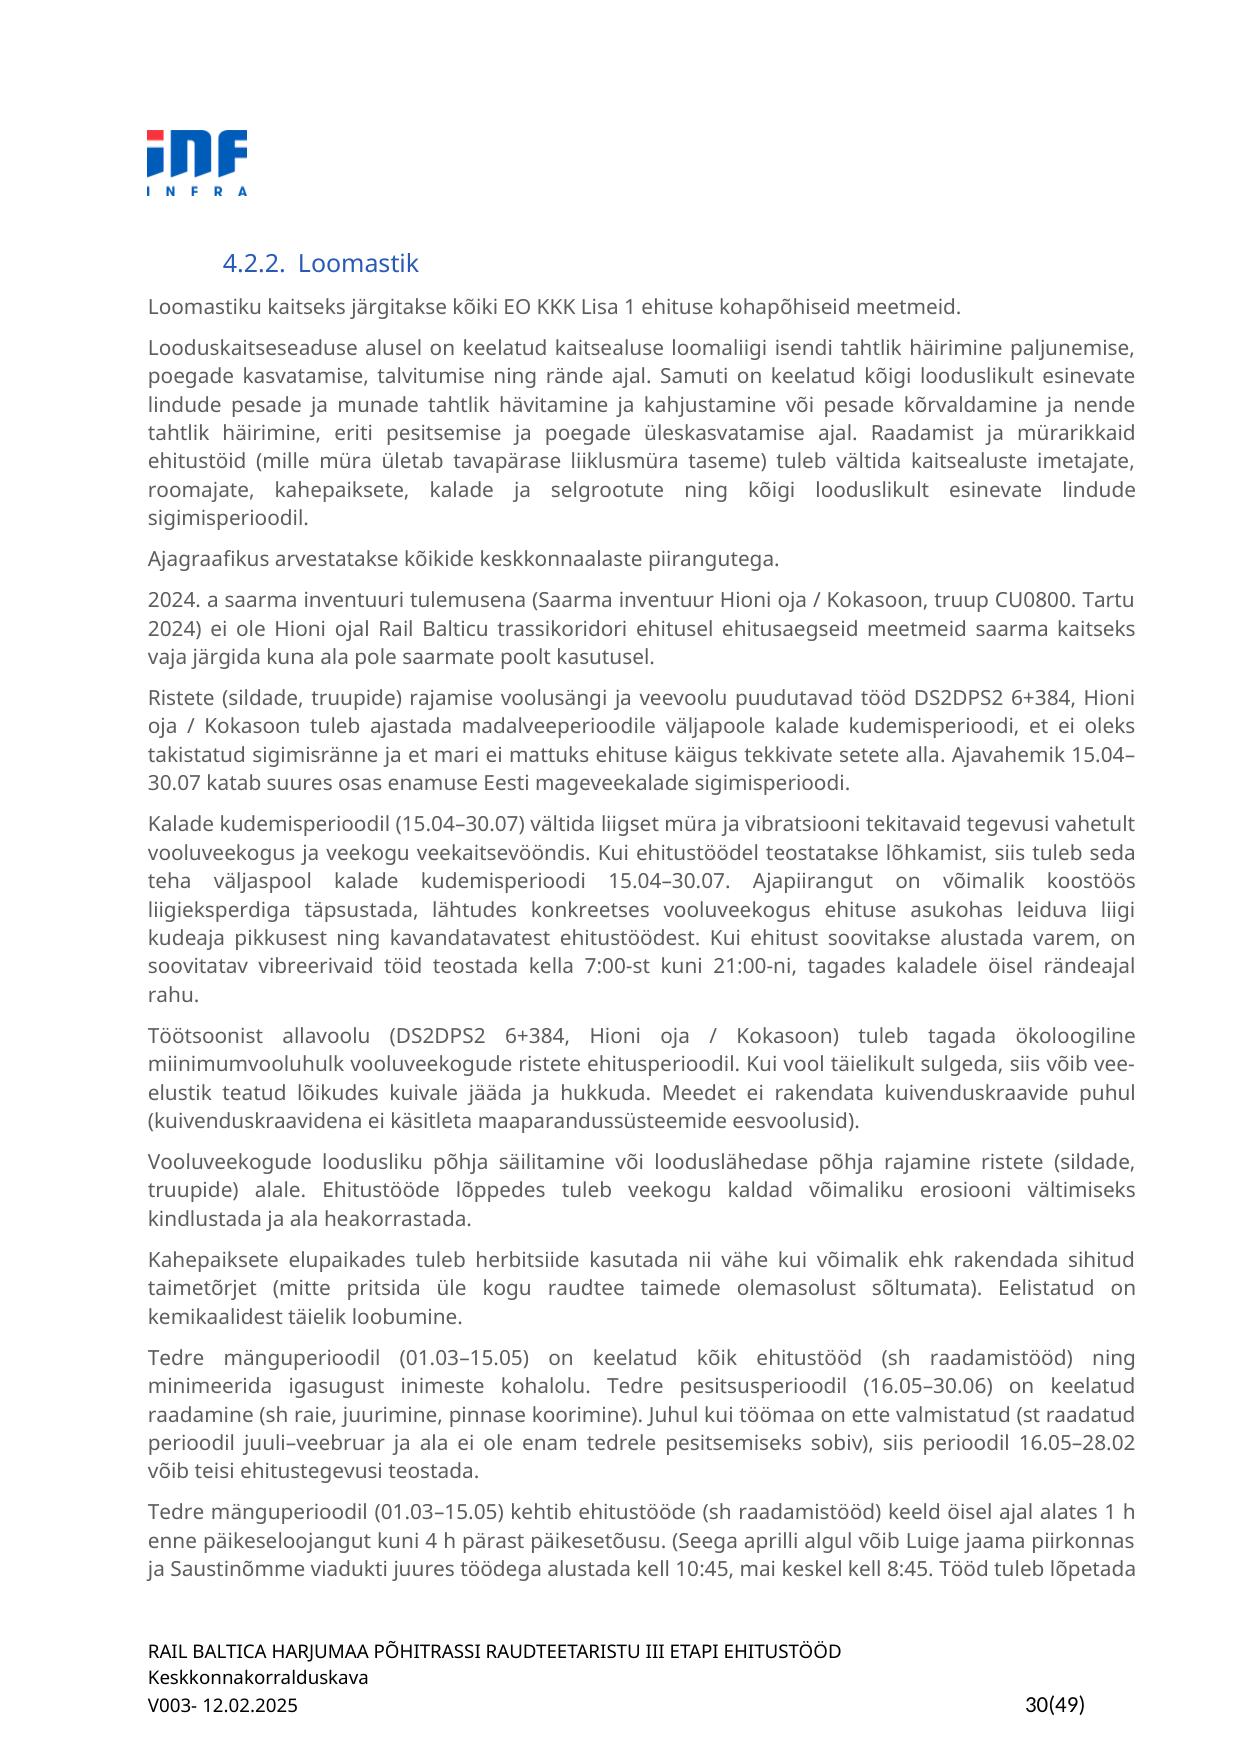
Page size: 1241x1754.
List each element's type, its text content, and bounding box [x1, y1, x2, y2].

list Tedre mänguperioodil (01.03–15.05) on keelatud kõik ehitustööd (sh raadamistööd) ning minimeerida igasugust inimeste kohalolu. Tedre pesitsusperioodil (16.05–30.06) on keelatud raadamine (sh raie, juurimine, pinnase koorimine). Juhul kui töömaa on ette valmistatud (st raadatud perioodil juuli–veebruar ja ala ei ole enam tedrele pesitsemiseks sobiv), siis perioodil 16.05–28.02 võib teisi ehitustegevusi teostada. [148, 1343, 1137, 1485]
list Loomastiku kaitseks järgitakse kõiki EO KKK Lisa 1 ehituse kohapõhiseid meetmeid. [148, 292, 1137, 320]
subtitle Loomastik [223, 245, 1137, 279]
list Ristete (sildade, truupide) rajamise voolusängi ja veevoolu puudutavad tööd DS2DPS2 6+384, Hioni oja / Kokasoon tuleb ajastada madalveeperioodile väljapoole kalade kudemisperioodi, et ei oleks takistatud sigimisränne ja et mari ei mattuks ehituse käigus tekkivate setete alla. Ajavahemik 15.04–30.07 katab suures osas enamuse Eesti mageveekalade sigimisperioodi. [148, 683, 1137, 797]
list Kalade kudemisperioodil (15.04–30.07) vältida liigset müra ja vibratsiooni tekitavaid tegevusi vahetult vooluveekogus ja veekogu veekaitsevööndis. Kui ehitustöödel teostatakse lõhkamist, siis tuleb seda teha väljaspool kalade kudemisperioodi 15.04–30.07. Ajapiirangut on võimalik koostöös liigieksperdiga täpsustada, lähtudes konkreetses vooluveekogus ehituse asukohas leiduva liigi kudeaja pikkusest ning kavandatavatest ehitustöödest. Kui ehitust soovitakse alustada varem, on soovitatav vibreerivaid töid teostada kella 7:00-st kuni 21:00-ni, tagades kaladele öisel rändeajal rahu. [148, 809, 1137, 1008]
list Looduskaitseseaduse alusel on keelatud kaitsealuse loomaliigi isendi tahtlik häirimine paljunemise, poegade kasvatamise, talvitumise ning rände ajal. Samuti on keelatud kõigi looduslikult esinevate lindude pesade ja munade tahtlik hävitamine ja kahjustamine või pesade kõrvaldamine ja nende tahtlik häirimine, eriti pesitsemise ja poegade üleskasvatamise ajal. Raadamist ja mürarikkaid ehitustöid (mille müra ületab tavapärase liiklusmüra taseme) tuleb vältida kaitsealuste imetajate, roomajate, kahepaiksete, kalade ja selgrootute ning kõigi looduslikult esinevate lindude sigimisperioodil. [148, 333, 1137, 532]
list 2024. a saarma inventuuri tulemusena (Saarma inventuur Hioni oja / Kokasoon, truup CU0800. Tartu 2024) ei ole Hioni ojal Rail Balticu trassikoridori ehitusel ehitusaegseid meetmeid saarma kaitseks vaja järgida kuna ala pole saarmate poolt kasutusel. [148, 585, 1137, 671]
picture [147, 130, 247, 196]
list Ajagraafikus arvestatakse kõikide keskkonnaalaste piirangutega. [148, 544, 1137, 573]
list Töötsoonist allavoolu (DS2DPS2 6+384, Hioni oja / Kokasoon) tuleb tagada ökoloogiline miinimumvooluhulk vooluveekogude ristete ehitusperioodil. Kui vool täielikult sulgeda, siis võib vee-elustik teatud lõikudes kuivale jääda ja hukkuda. Meedet ei rakendata kuivenduskraavide puhul (kuivenduskraavidena ei käsitleta maaparandussüsteemide eesvoolusid). [148, 1021, 1137, 1135]
list Kahepaiksete elupaikades tuleb herbitsiide kasutada nii vähe kui võimalik ehk rakendada sihitud taimetõrjet (mitte pritsida üle kogu raudtee taimede olemasolust sõltumata). Eelistatud on kemikaalidest täielik loobumine. [148, 1245, 1137, 1330]
list Vooluveekogude loodusliku põhja säilitamine või looduslähedase põhja rajamine ristete (sildade, truupide) alale. Ehitustööde lõppedes tuleb veekogu kaldad võimaliku erosiooni vältimiseks kindlustada ja ala heakorrastada. [148, 1147, 1137, 1232]
